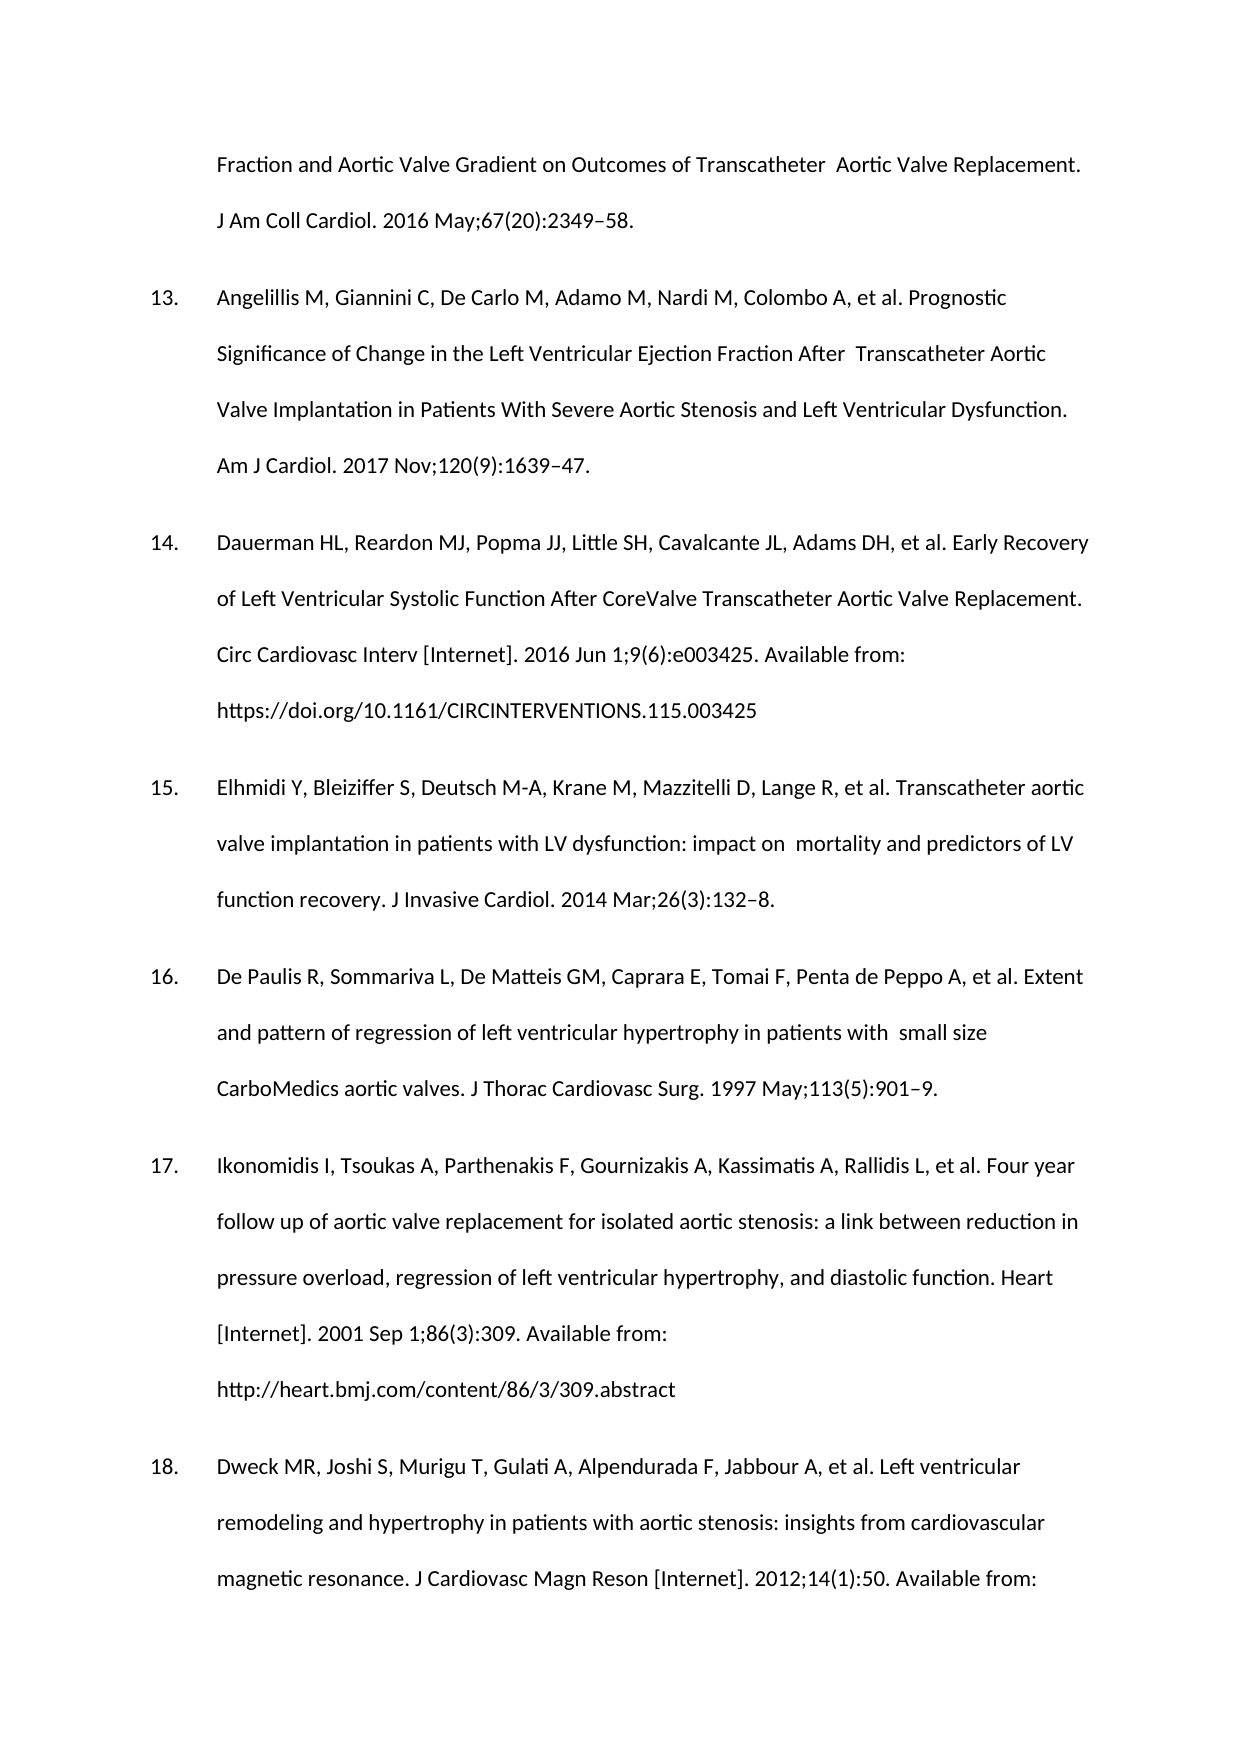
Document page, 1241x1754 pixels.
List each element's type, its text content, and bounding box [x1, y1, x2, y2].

text 14. Dauerman HL, Reardon MJ, Popma JJ, Little SH, Cavalcante JL, Adams DH, et al. Early Recovery of Left Ventricular Systolic Function After CoreValve Transcatheter Aortic Valve Replacement. Circ Cardiovasc Interv [Internet]. 2016 Jun 1;9(6):e003425. Available from: https://doi.org/10.1161/CIRCINTERVENTIONS.115.003425 [150, 528, 1090, 724]
text 13. Angelillis M, Giannini C, De Carlo M, Adamo M, Nardi M, Colombo A, et al. Prognostic Significance of Change in the Left Ventricular Ejection Fraction After Transcatheter Aortic Valve Implantation in Patients With Severe Aortic Stenosis and Left Ventricular Dysfunction. Am J Cardiol. 2017 Nov;120(9):1639–47. [150, 283, 1090, 479]
text 17. Ikonomidis I, Tsoukas A, Parthenakis F, Gournizakis A, Kassimatis A, Rallidis L, et al. Four year follow up of aortic valve replacement for isolated aortic stenosis: a link between reduction in pressure overload, regression of left ventricular hypertrophy, and diastolic function. Heart [Internet]. 2001 Sep 1;86(3):309. Available from: http://heart.bmj.com/content/86/3/309.abstract [150, 1151, 1090, 1403]
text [150, 1452, 1090, 1592]
text 16. De Paulis R, Sommariva L, De Matteis GM, Caprara E, Tomai F, Penta de Peppo A, et al. Extent and pattern of regression of left ventricular hypertrophy in patients with small size CarboMedics aortic valves. J Thorac Cardiovasc Surg. 1997 May;113(5):901–9. [150, 962, 1090, 1102]
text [150, 150, 1090, 234]
text 15. Elhmidi Y, Bleiziffer S, Deutsch M-A, Krane M, Mazzitelli D, Lange R, et al. Transcatheter aortic valve implantation in patients with LV dysfunction: impact on mortality and predictors of LV function recovery. J Invasive Cardiol. 2014 Mar;26(3):132–8. [150, 773, 1090, 913]
